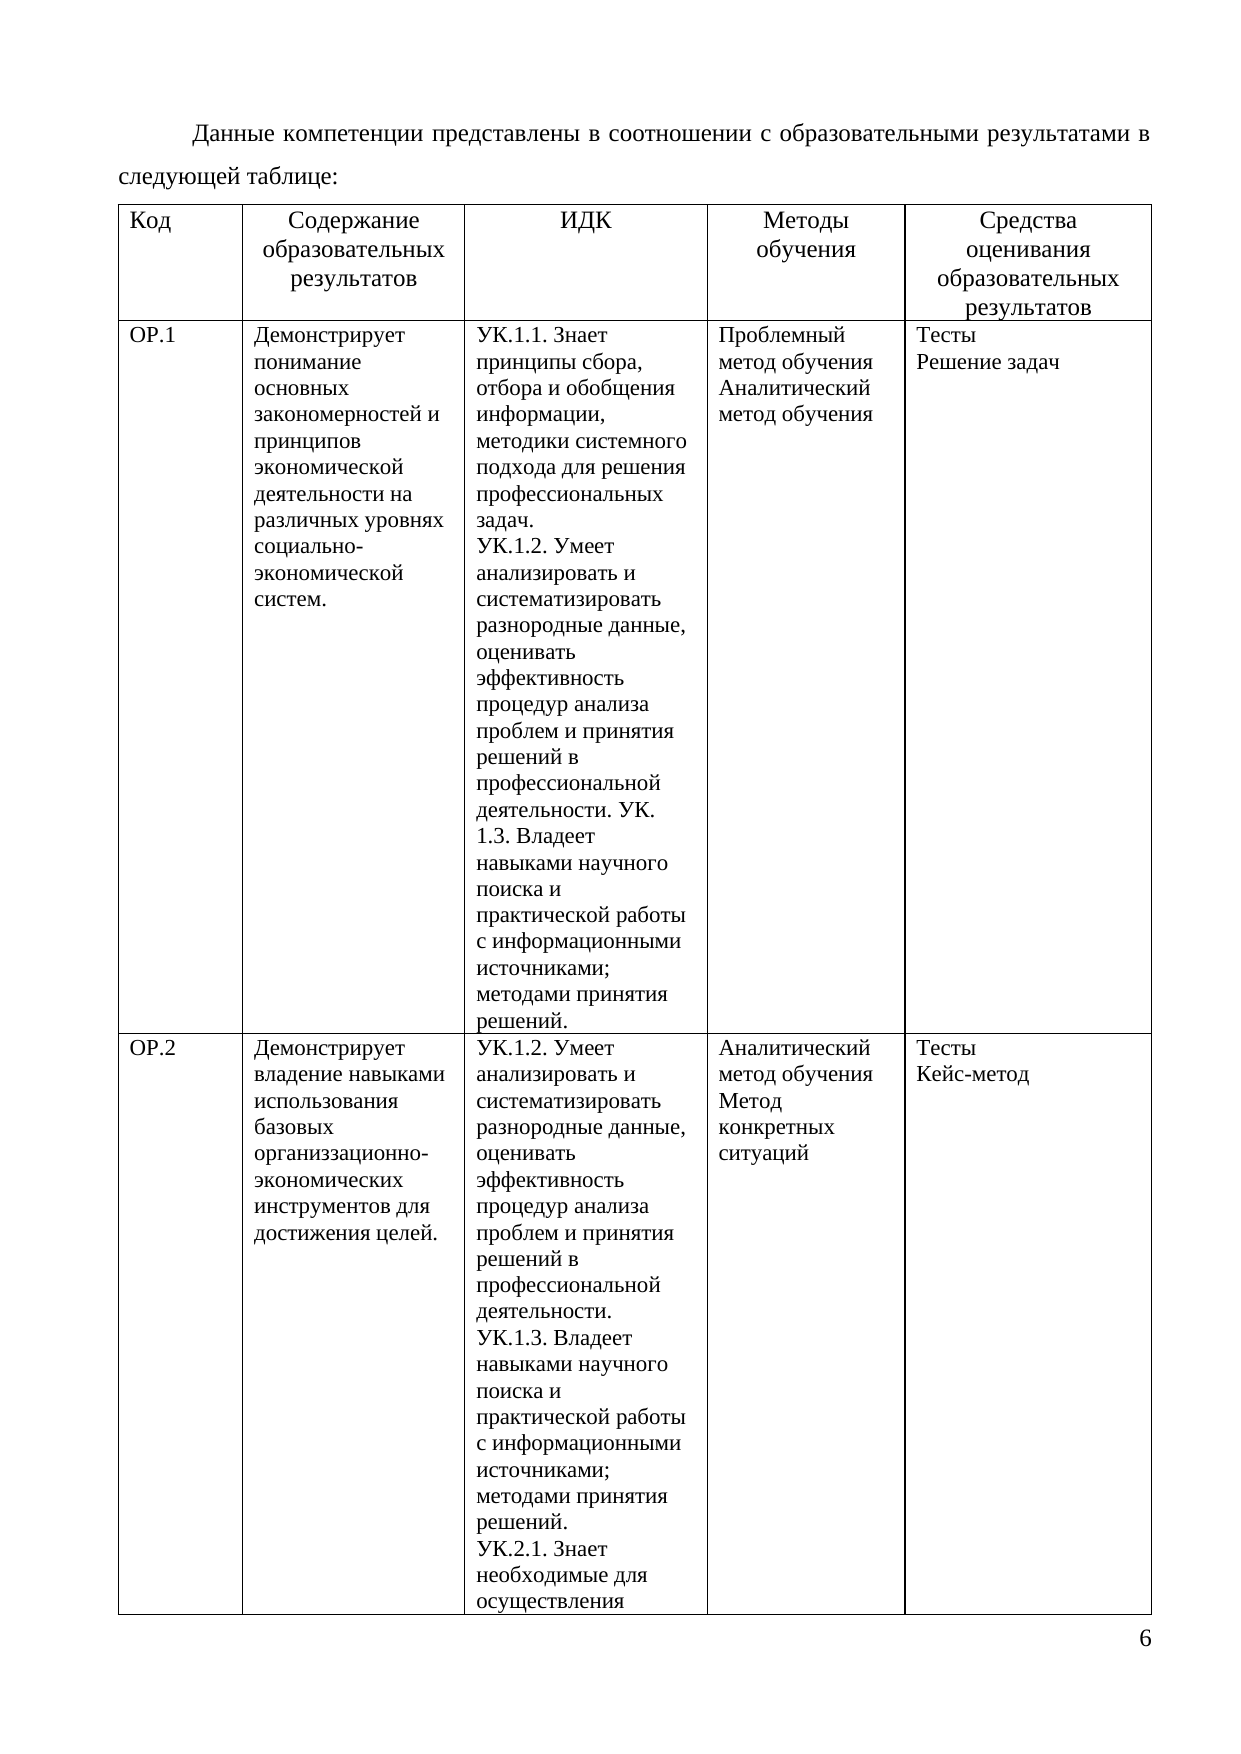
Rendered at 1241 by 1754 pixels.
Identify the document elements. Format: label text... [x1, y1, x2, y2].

table_header Код [119, 205, 242, 320]
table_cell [708, 1034, 904, 1614]
table_cell Проблемный метод обучения Аналитический метод обучения [708, 321, 904, 1033]
table_cell Тесты Решение задач [906, 321, 1151, 1033]
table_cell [243, 1034, 464, 1614]
table_cell ОР.1 [119, 321, 242, 1033]
table_header Методы обучения [708, 205, 904, 320]
table_cell Демонстрирует понимание основных закономерностей и принципов экономической деятельности на различных уровнях социально-экономической систем. [243, 321, 464, 1033]
table_header Содержание образовательных результатов [243, 205, 464, 320]
table_cell Тесты Кейс-метод [906, 1034, 1151, 1614]
table_header Средства оценивания образовательных результатов [906, 205, 1151, 320]
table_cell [465, 1034, 707, 1614]
table_cell ОР.2 [119, 1034, 242, 1614]
table_cell УК.1.1. Знает принципы сбора, отбора и обобщения информации, методики системного подхода для решения профессиональных задач. УК.1.2. Умеет анализировать и систематизировать разнородные данные, оценивать эффективность процедур анализа проблем и принятия решений в профессиональной деятельности. УК. 1.3. Владеет навыками научного поиска и практической работы с информационными источниками; методами принятия решений. [465, 321, 707, 1033]
table_header ИДК [465, 205, 707, 320]
text Данные компетенции представлены в соотношении с образовательными результатами в следующей таблице: [118, 118, 1152, 190]
